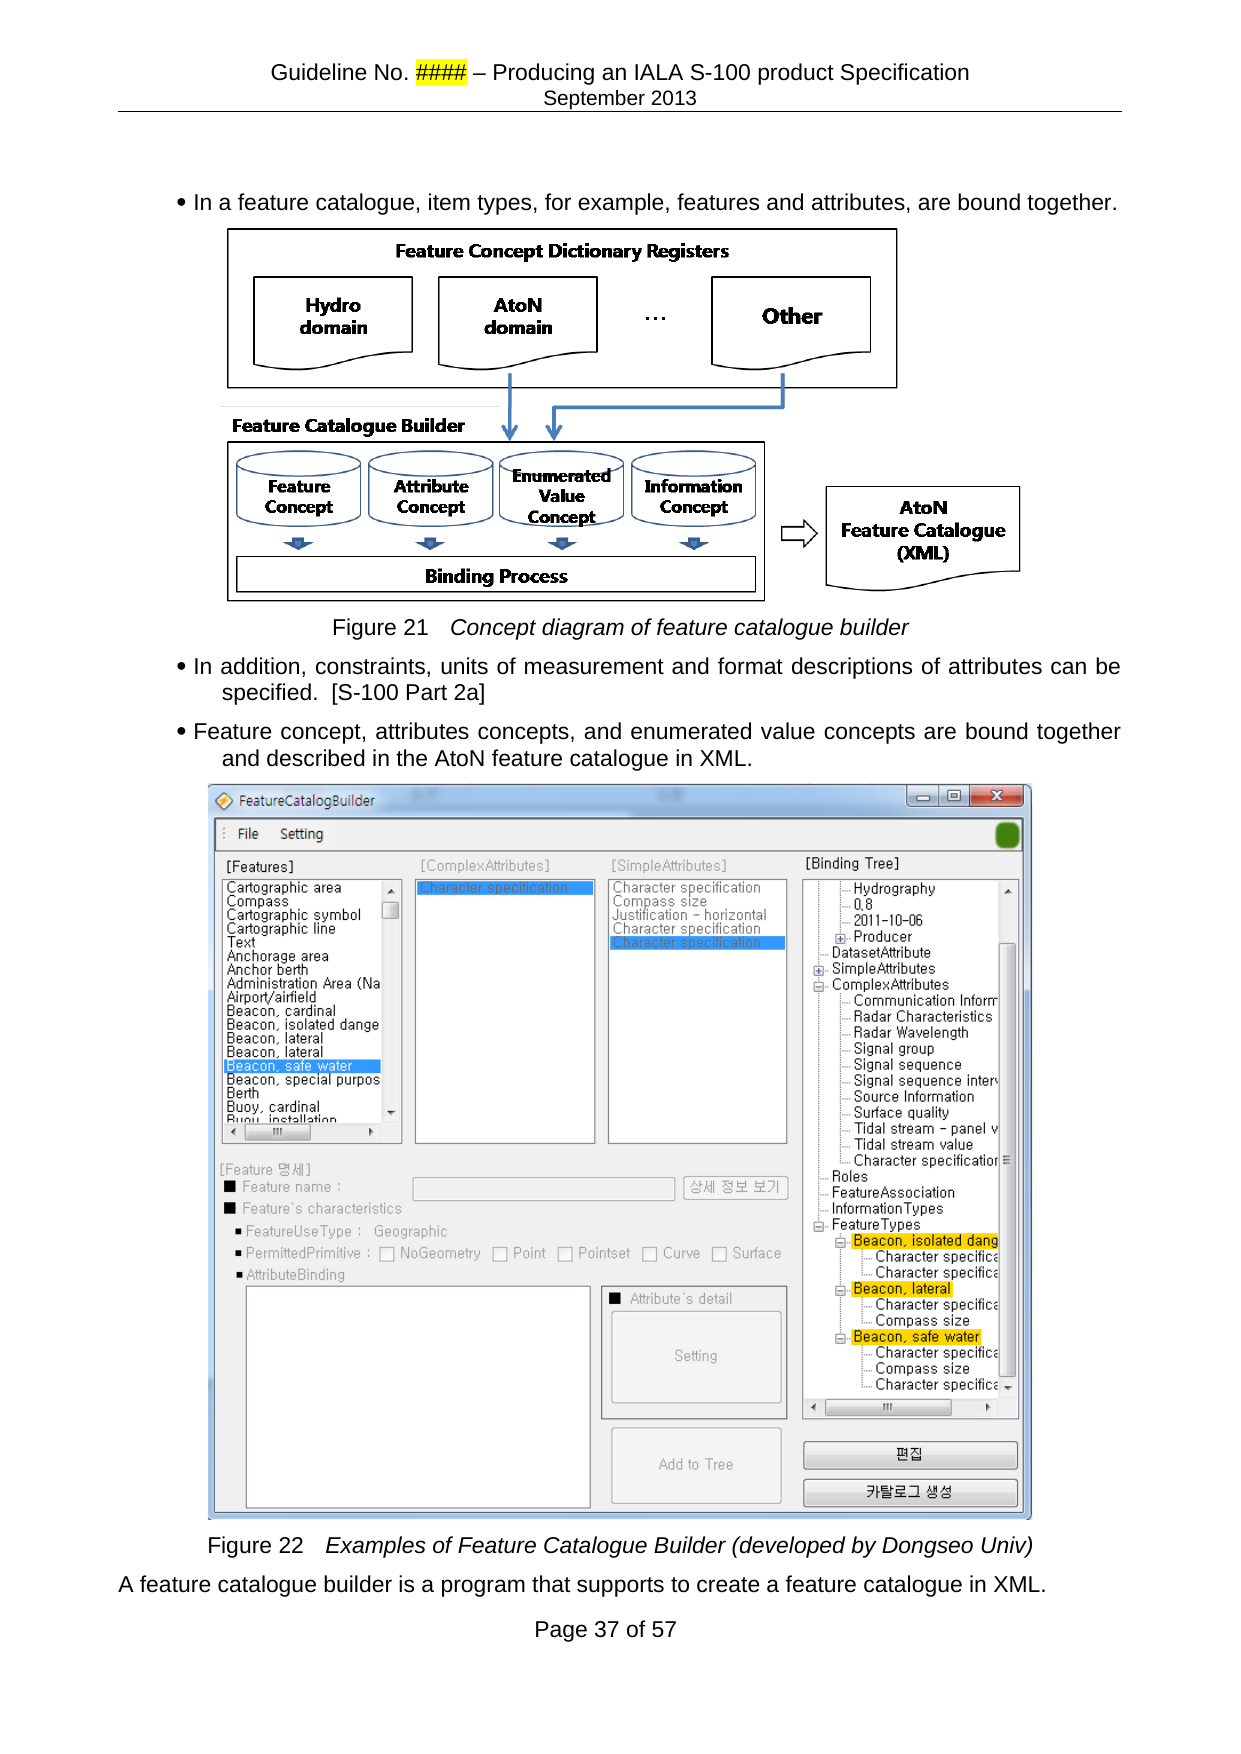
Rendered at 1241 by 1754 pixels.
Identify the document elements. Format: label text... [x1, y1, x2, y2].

picture [207, 783, 1033, 1520]
text A feature catalogue builder is a program that supports to create a feature catalogue in XML. [118, 1571, 1122, 1597]
text Concept diagram of feature catalogue builder [118, 614, 1122, 640]
text Examples of Feature Catalogue Builder (developed by Dongseo Univ) [118, 1532, 1122, 1558]
text In addition, constraints, units of measurement and format descriptions of attributes can be specified. [S-100 Part 2a] [177, 653, 1122, 706]
text Feature concept, attributes concepts, and enumerated value concepts are bound together and described in the AtoN feature catalogue in XML. [177, 718, 1122, 771]
text In a feature catalogue, item types, for example, features and attributes, are bound together. [177, 189, 1122, 216]
picture [219, 228, 1021, 602]
